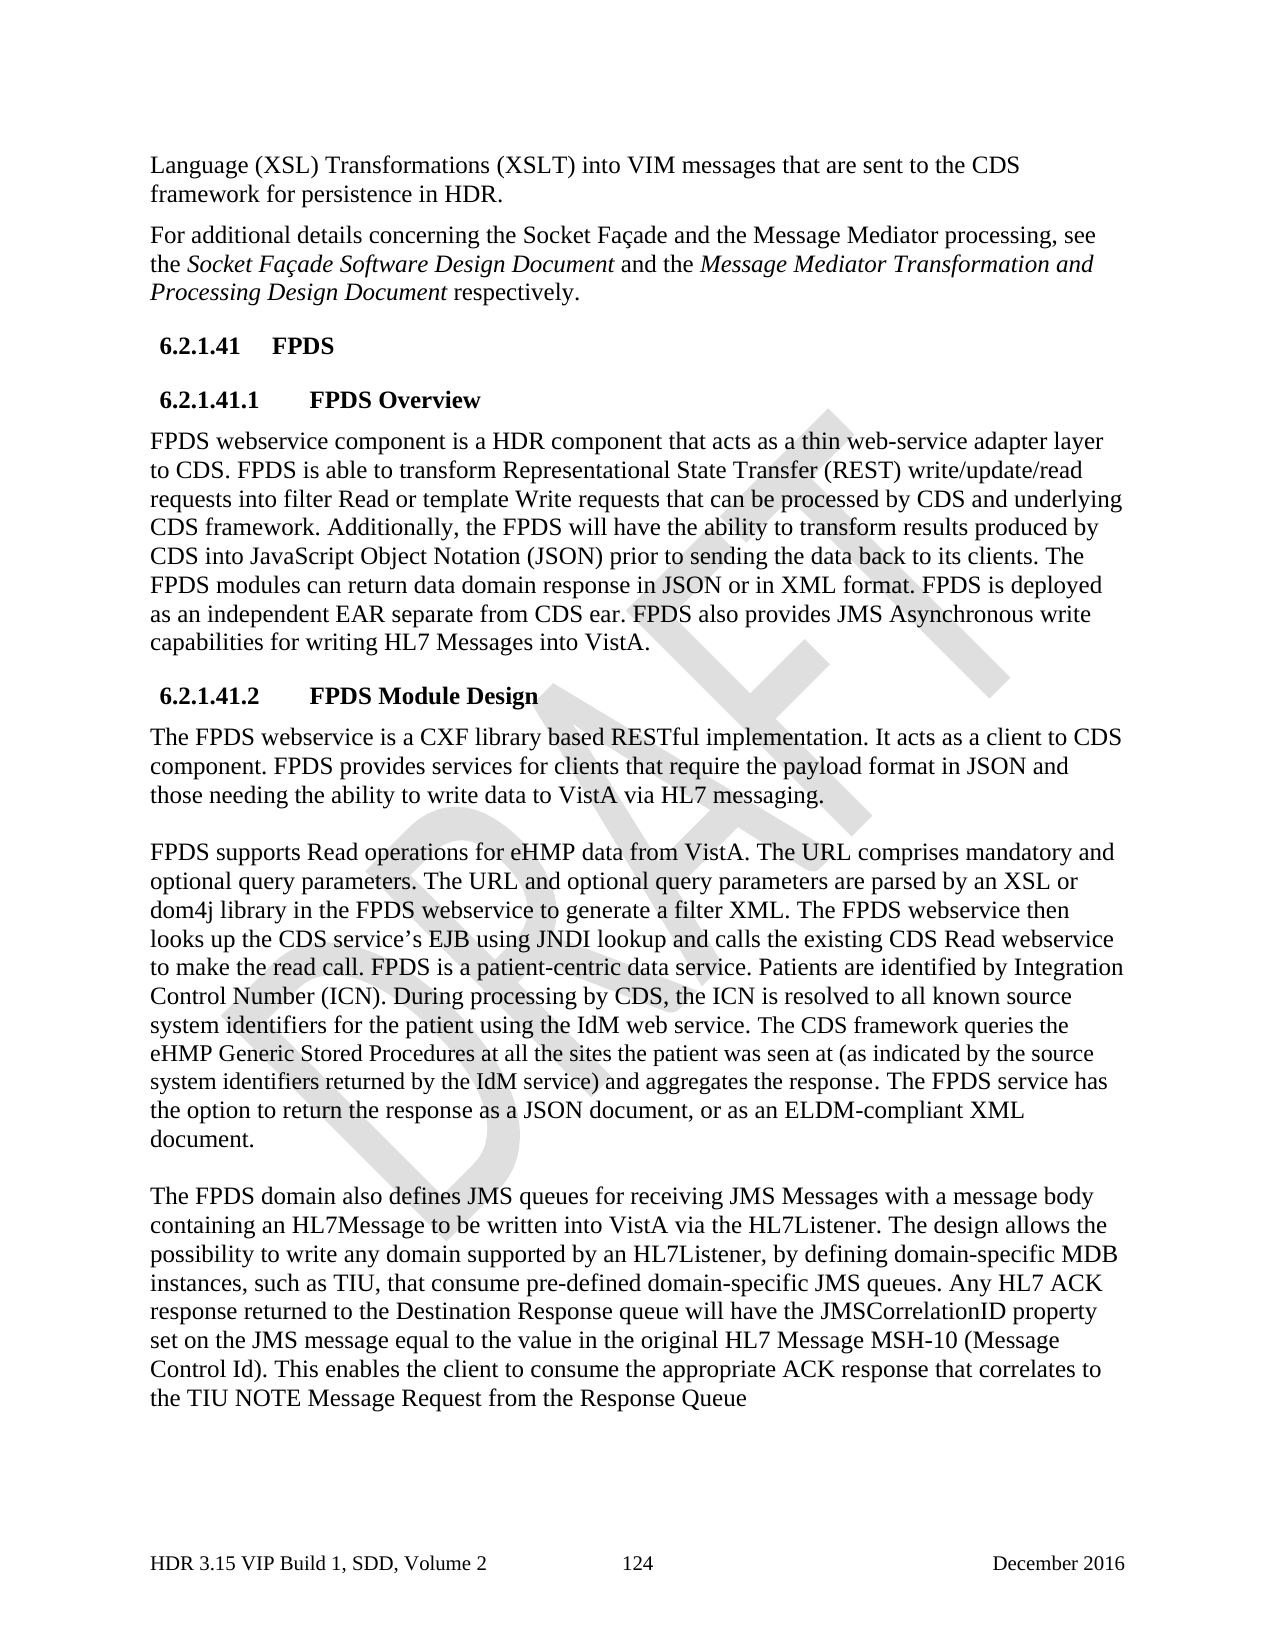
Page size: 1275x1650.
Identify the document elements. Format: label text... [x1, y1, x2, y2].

subtitle FPDS Overview [159, 385, 1125, 414]
subtitle FPDS [159, 331, 1125, 360]
text FPDS webservice component is a HDR component that acts as a thin web-service adapter layer to CDS. FPDS is able to transform Representational State Transfer (REST) write/update/read requests into filter Read or template Write requests that can be processed by CDS and underlying CDS framework. Additionally, the FPDS will have the ability to transform results produced by CDS into JavaScript Object Notation (JSON) prior to sending the data back to its clients. The FPDS modules can return data domain response in JSON or in XML format. FPDS is deployed as an independent EAR separate from CDS ear. FPDS also provides JMS Asynchronous write capabilities for writing HL7 Messages into VistA. [150, 426, 1125, 656]
text FPDS supports Read operations for eHMP data from VistA. The URL comprises mandatory and optional query parameters. The URL and optional query parameters are parsed by an XSL or dom4j library in the FPDS webservice to generate a filter XML. The FPDS webservice then looks up the CDS service’s EJB using JNDI lookup and calls the existing CDS Read webservice to make the read call. FPDS is a patient-centric data service. Patients are identified by Integration Control Number (ICN). During processing by CDS, the ICN is resolved to all known source system identifiers for the patient using the IdM web service. The CDS framework queries the eHMP Generic Stored Procedures at all the sites the patient was seen at (as indicated by the source system identifiers returned by the IdM service) and aggregates the response. The FPDS service has the option to return the response as a JSON document, or as an ELDM-compliant XML document. [150, 837, 1125, 1153]
subtitle FPDS Module Design [159, 681, 1125, 710]
text The FPDS domain also defines JMS queues for receiving JMS Messages with a message body containing an HL7Message to be written into VistA via the HL7Listener. The design allows the possibility to write any domain supported by an HL7Listener, by defining domain-specific MDB instances, such as TIU, that consume pre-defined domain-specific JMS queues. Any HL7 ACK response returned to the Destination Response queue will have the JMSCorrelationID property set on the JMS message equal to the value in the original HL7 Message MSH-10 (Message Control Id). This enables the client to consume the appropriate ACK response that correlates to the TIU NOTE Message Request from the Response Queue [150, 1181, 1125, 1411]
text For additional details concerning the Socket Façade and the Message Mediator processing, see the Socket Façade Software Design Document and the Message Mediator Transformation and Processing Design Document respectively. [150, 220, 1125, 306]
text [150, 150, 1125, 207]
text The FPDS webservice is a CXF library based RESTful implementation. It acts as a client to CDS component. FPDS provides services for clients that require the payload format in JSON and those needing the ability to write data to VistA via HL7 messaging. [150, 722, 1125, 809]
